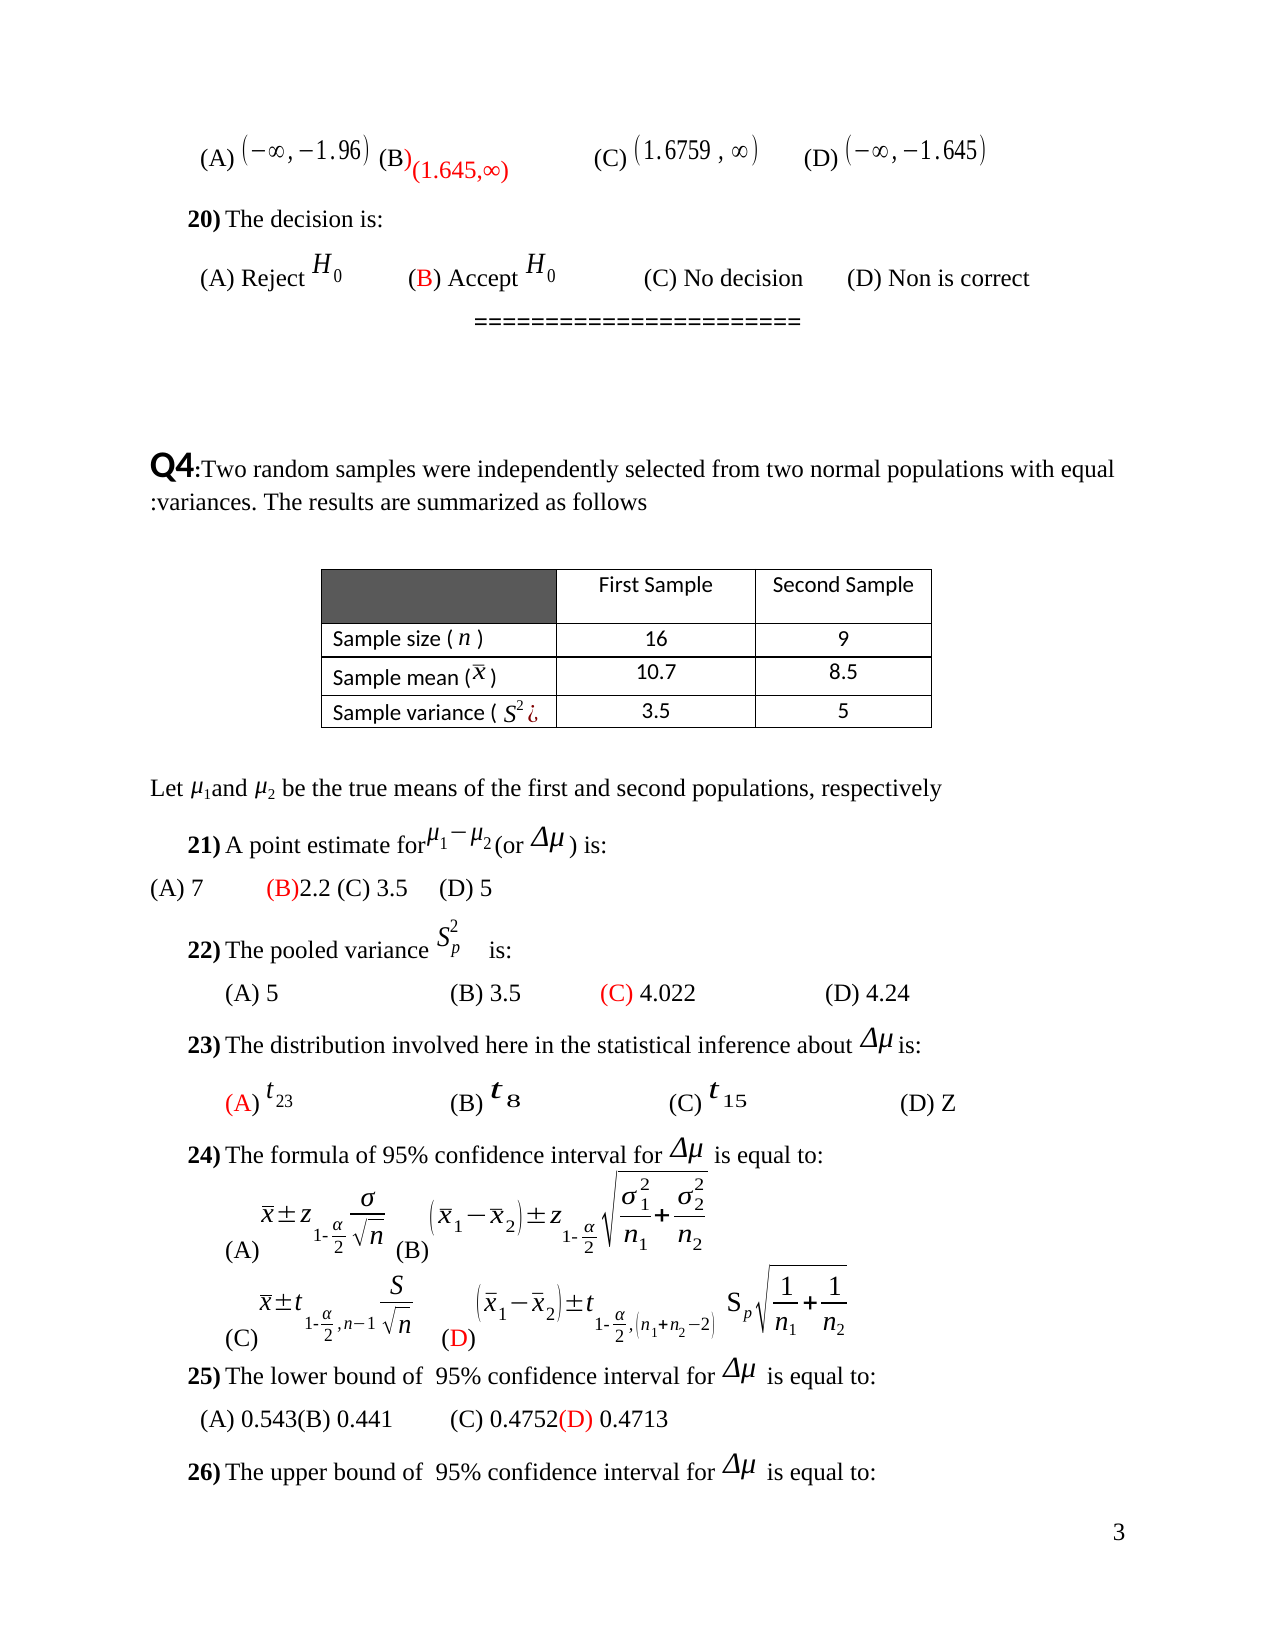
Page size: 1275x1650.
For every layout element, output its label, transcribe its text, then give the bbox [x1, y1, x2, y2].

table_cell Sample variance ( [322, 696, 556, 727]
table_cell 8.5 [756, 658, 931, 695]
text Let and be the true means of the first and second populations, respectively [150, 771, 1125, 803]
text (A) Reject (B) Accept (C) No decision (D) Non is correct [150, 248, 1125, 292]
table_header Second Sample [756, 570, 931, 623]
text (A) 7 (B)2.2 (C) 3.5 (D) 5 [150, 873, 1125, 902]
table_cell 9 [756, 624, 931, 656]
table_cell 5 [756, 696, 931, 727]
text (A) (B) [150, 1169, 1125, 1264]
list The decision is: [187, 204, 1125, 233]
table_cell Sample size ( ) [322, 624, 556, 656]
text (A) 0.543(B) 0.441 (C) 0.4752(D) 0.4713 [150, 1404, 1125, 1433]
table_cell Sample mean () [322, 658, 556, 695]
list A point estimate for(or ) is: [187, 817, 1125, 858]
table_header [322, 570, 556, 623]
list The pooled variance is: [187, 916, 1125, 964]
table_cell 3.5 [557, 696, 755, 727]
table_cell 10.7 [557, 658, 755, 695]
text (A) 5 (B) 3.5 (C) 4.022 (D) 4.24 [150, 978, 1125, 1007]
table_cell 16 [557, 624, 755, 656]
list The formula of 95% confidence interval for is equal to: [187, 1131, 1125, 1169]
text (A) (B)(1.645,∞) (C) (D) [150, 132, 1125, 184]
table_header First Sample [557, 570, 755, 623]
list The distribution involved here in the statistical inference about is: [187, 1021, 1125, 1059]
list The upper bound of 95% confidence interval for is equal to: [187, 1448, 1125, 1486]
text (C) (D) [150, 1264, 1125, 1352]
text ======================= [150, 307, 1125, 335]
list Q4:Two random samples were independently selected from two normal populations with equal variances. The results are summarized as follows: [150, 441, 1125, 516]
text (A) (B) (C) (D) Z [150, 1074, 1125, 1117]
list The lower bound of 95% confidence interval for is equal to: [187, 1352, 1125, 1390]
